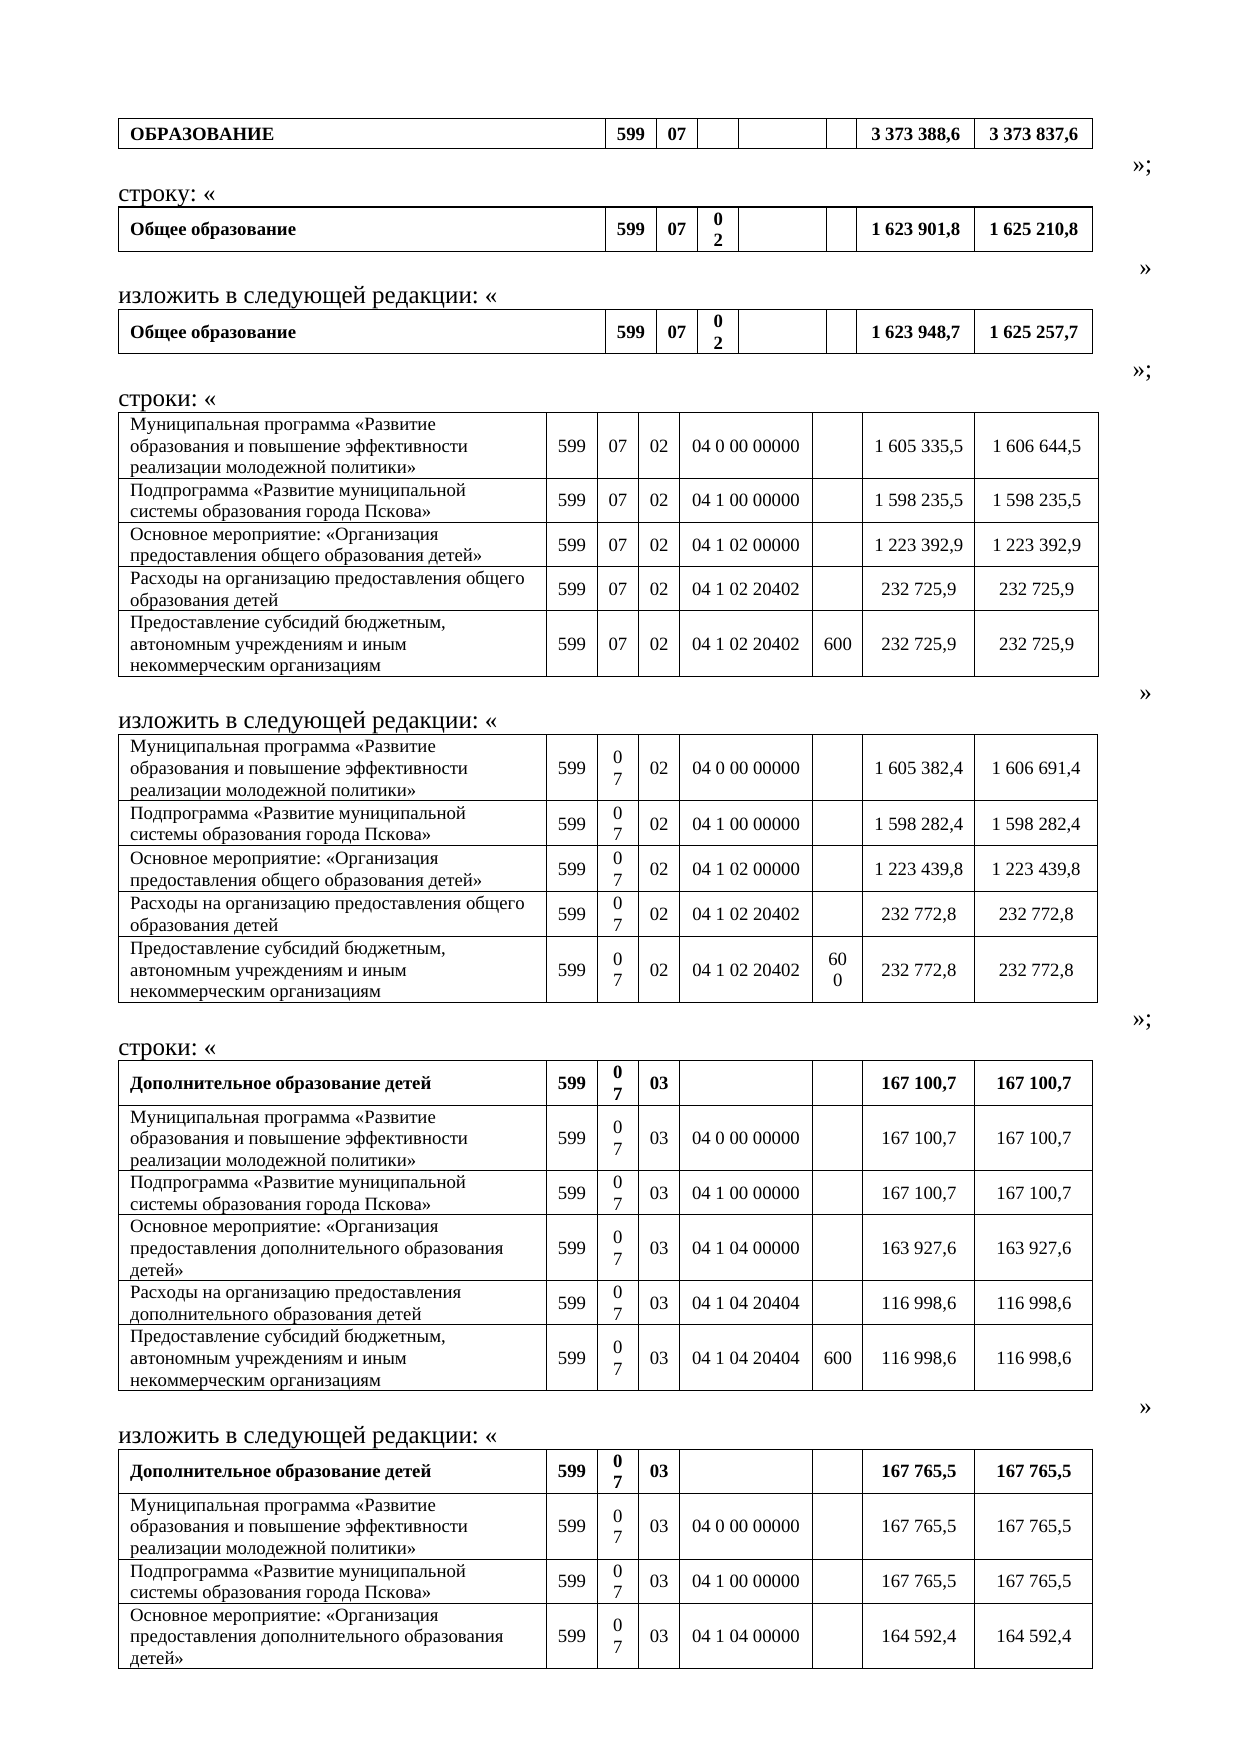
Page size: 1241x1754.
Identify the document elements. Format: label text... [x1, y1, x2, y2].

table_cell 03 [639, 1106, 679, 1170]
table_header 02 [639, 735, 679, 800]
table_cell Предоставление субсидий бюджетным, автономным учреждениям и иным некоммерческим организациям [119, 937, 546, 1002]
text строки: « [118, 383, 1152, 412]
text изложить в следующей редакции: « [118, 706, 1152, 734]
table_header 04 0 00 00000 [680, 413, 812, 478]
table_cell 07 [598, 523, 638, 566]
table_cell 167 100,7 [863, 1106, 974, 1170]
table_cell 164 592,4 [975, 1604, 1092, 1668]
table_cell [813, 523, 862, 566]
table_header [813, 735, 862, 800]
table_cell 164 592,4 [863, 1604, 974, 1668]
table_cell 02 [639, 801, 679, 845]
table_cell [813, 1494, 862, 1558]
table_header [698, 119, 738, 148]
table_cell 599 [547, 479, 597, 522]
table_header 07 [598, 1061, 638, 1104]
table_cell 116 998,6 [863, 1281, 974, 1324]
table_cell 599 [547, 1171, 597, 1214]
text » [118, 677, 1152, 706]
table_cell 599 [547, 1604, 597, 1668]
table_header Муниципальная программа «Развитие образования и повышение эффективности реализации молодежной политики» [119, 413, 546, 478]
table_cell 04 1 04 20404 [680, 1281, 812, 1324]
table_cell 07 [598, 801, 638, 845]
table_cell 232 725,9 [975, 611, 1098, 676]
table_cell 04 1 02 00000 [680, 523, 812, 566]
table_cell 167 765,5 [863, 1494, 974, 1558]
table_cell Расходы на организацию предоставления общего образования детей [119, 567, 546, 610]
table_cell [813, 1215, 862, 1280]
table_cell 167 100,7 [863, 1171, 974, 1214]
table_cell 02 [639, 479, 679, 522]
table_header [680, 1450, 812, 1493]
table_cell 03 [639, 1494, 679, 1558]
table_header 02 [639, 413, 679, 478]
table_cell 02 [639, 567, 679, 610]
table_header 1 605 335,5 [863, 413, 974, 478]
table_cell 1 598 282,4 [863, 801, 974, 845]
table_header 3 373 388,6 [857, 119, 974, 148]
text » [118, 252, 1152, 280]
table_cell 07 [598, 1215, 638, 1280]
table_cell 04 1 00 00000 [680, 479, 812, 522]
table_cell 232 725,9 [863, 611, 974, 676]
table_cell 03 [639, 1604, 679, 1668]
table_cell 04 1 02 20402 [680, 892, 812, 936]
table_cell 03 [639, 1560, 679, 1603]
table_cell Подпрограмма «Развитие муниципальной системы образования города Пскова» [119, 801, 546, 845]
table_header 1 625 257,7 [975, 310, 1092, 353]
table_cell 599 [547, 567, 597, 610]
table_cell 599 [547, 1106, 597, 1170]
table_cell Расходы на организацию предоставления дополнительного образования детей [119, 1281, 546, 1324]
table_header 599 [606, 119, 656, 148]
table_cell 04 1 04 00000 [680, 1215, 812, 1280]
table_header 167 100,7 [975, 1061, 1092, 1104]
table_cell Муниципальная программа «Развитие образования и повышение эффективности реализации молодежной политики» [119, 1494, 546, 1558]
table_header 1 625 210,8 [975, 208, 1092, 251]
table_cell 04 0 00 00000 [680, 1494, 812, 1558]
table_cell Подпрограмма «Развитие муниципальной системы образования города Пскова» [119, 1560, 546, 1603]
table_cell 232 725,9 [863, 567, 974, 610]
table_header 04 0 00 00000 [680, 735, 812, 800]
text »; [118, 1003, 1152, 1032]
table_header 599 [547, 1450, 597, 1493]
table_cell [813, 801, 862, 845]
table_cell [813, 1560, 862, 1603]
table_cell 600 [813, 611, 862, 676]
table_header 07 [598, 1450, 638, 1493]
table_cell 04 1 02 20402 [680, 937, 812, 1002]
table_header [827, 310, 856, 353]
table_cell Основное мероприятие: «Организация предоставления дополнительного образования детей» [119, 1215, 546, 1280]
text изложить в следующей редакции: « [118, 280, 1152, 309]
table_header 03 [639, 1450, 679, 1493]
table_header [739, 208, 826, 251]
table_cell 599 [547, 1325, 597, 1390]
table_cell 07 [598, 1560, 638, 1603]
table_header 1 623 948,7 [857, 310, 974, 353]
table_cell [813, 479, 862, 522]
table_header ОБРАЗОВАНИЕ [119, 119, 605, 148]
table_header 07 [598, 735, 638, 800]
table_cell 07 [598, 937, 638, 1002]
table_cell 1 223 392,9 [975, 523, 1098, 566]
table_header [739, 310, 826, 353]
text строки: « [118, 1032, 1152, 1060]
table_cell 1 223 439,8 [975, 846, 1097, 891]
table_cell 03 [639, 1325, 679, 1390]
table_cell 599 [547, 1494, 597, 1558]
table_cell 116 998,6 [975, 1281, 1092, 1324]
table_cell [813, 1604, 862, 1668]
table_cell 599 [547, 937, 597, 1002]
table_header Дополнительное образование детей [119, 1061, 546, 1104]
table_header 03 [639, 1061, 679, 1104]
table_header [827, 208, 856, 251]
table_cell Подпрограмма «Развитие муниципальной системы образования города Пскова» [119, 479, 546, 522]
table_cell Расходы на организацию предоставления общего образования детей [119, 892, 546, 936]
table_header 02 [698, 208, 738, 251]
table_cell Муниципальная программа «Развитие образования и повышение эффективности реализации молодежной политики» [119, 1106, 546, 1170]
table_header 599 [547, 413, 597, 478]
table_cell 600 [813, 937, 862, 1002]
table_cell Предоставление субсидий бюджетным, автономным учреждениям и иным некоммерческим организациям [119, 1325, 546, 1390]
table_cell 1 223 439,8 [863, 846, 974, 891]
table_cell 232 772,8 [863, 892, 974, 936]
table_cell 1 223 392,9 [863, 523, 974, 566]
text »; [118, 354, 1152, 383]
table_header Муниципальная программа «Развитие образования и повышение эффективности реализации молодежной политики» [119, 735, 546, 800]
table_cell 599 [547, 1215, 597, 1280]
table_cell 07 [598, 1106, 638, 1170]
table_cell 04 1 04 20404 [680, 1325, 812, 1390]
table_header [827, 119, 856, 148]
table_header 02 [698, 310, 738, 353]
table_cell 1 598 282,4 [975, 801, 1097, 845]
table_cell 04 1 02 20402 [680, 567, 812, 610]
table_cell 03 [639, 1215, 679, 1280]
table_cell 02 [639, 937, 679, 1002]
table_cell 07 [598, 1604, 638, 1668]
text » [118, 1391, 1152, 1420]
table_cell 04 1 00 00000 [680, 1171, 812, 1214]
table_cell [813, 1281, 862, 1324]
table_cell 07 [598, 611, 638, 676]
table_cell Предоставление субсидий бюджетным, автономным учреждениям и иным некоммерческим организациям [119, 611, 546, 676]
table_cell 07 [598, 1171, 638, 1214]
table_cell 04 1 02 20402 [680, 611, 812, 676]
table_cell 599 [547, 801, 597, 845]
table_header [739, 119, 826, 148]
text изложить в следующей редакции: « [118, 1420, 1152, 1448]
table_cell 116 998,6 [975, 1325, 1092, 1390]
table_header 07 [598, 413, 638, 478]
table_cell 03 [639, 1281, 679, 1324]
table_header 07 [657, 119, 697, 148]
table_cell 02 [639, 523, 679, 566]
table_cell [813, 1171, 862, 1214]
table_cell 167 765,5 [975, 1494, 1092, 1558]
table_header 1 623 901,8 [857, 208, 974, 251]
table_cell 232 772,8 [863, 937, 974, 1002]
table_cell 07 [598, 479, 638, 522]
table_header [680, 1061, 812, 1104]
table_cell 07 [598, 1281, 638, 1324]
table_cell Основное мероприятие: «Организация предоставления общего образования детей» [119, 846, 546, 891]
table_header 167 765,5 [975, 1450, 1092, 1493]
table_cell 167 765,5 [975, 1560, 1092, 1603]
table_cell 04 1 00 00000 [680, 801, 812, 845]
table_cell Основное мероприятие: «Организация предоставления дополнительного образования детей» [119, 1604, 546, 1668]
table_header 1 605 382,4 [863, 735, 974, 800]
table_cell 1 598 235,5 [975, 479, 1098, 522]
table_cell 04 0 00 00000 [680, 1106, 812, 1170]
table_header 599 [547, 735, 597, 800]
table_header 167 100,7 [863, 1061, 974, 1104]
table_cell 167 100,7 [975, 1171, 1092, 1214]
table_cell 04 1 04 00000 [680, 1604, 812, 1668]
table_cell 116 998,6 [863, 1325, 974, 1390]
table_header 3 373 837,6 [975, 119, 1092, 148]
table_cell 02 [639, 892, 679, 936]
table_cell 599 [547, 1560, 597, 1603]
table_header 1 606 691,4 [975, 735, 1097, 800]
table_cell 07 [598, 892, 638, 936]
table_header 599 [606, 310, 656, 353]
table_cell 232 772,8 [975, 892, 1097, 936]
table_header [813, 1450, 862, 1493]
table_cell 07 [598, 1494, 638, 1558]
table_cell 167 100,7 [975, 1106, 1092, 1170]
table_cell 600 [813, 1325, 862, 1390]
table_header Общее образование [119, 310, 605, 353]
table_cell 04 1 00 00000 [680, 1560, 812, 1603]
table_cell 163 927,6 [975, 1215, 1092, 1280]
table_header 599 [547, 1061, 597, 1104]
table_header Дополнительное образование детей [119, 1450, 546, 1493]
table_cell 07 [598, 846, 638, 891]
table_header 07 [657, 208, 697, 251]
table_header 599 [606, 208, 656, 251]
table_cell Подпрограмма «Развитие муниципальной системы образования города Пскова» [119, 1171, 546, 1214]
table_header Общее образование [119, 208, 605, 251]
table_cell 03 [639, 1171, 679, 1214]
table_cell 1 598 235,5 [863, 479, 974, 522]
table_cell 599 [547, 523, 597, 566]
table_cell 599 [547, 846, 597, 891]
table_header 07 [657, 310, 697, 353]
text строку: « [118, 178, 1152, 206]
table_cell 167 765,5 [863, 1560, 974, 1603]
table_cell [813, 567, 862, 610]
table_header 1 606 644,5 [975, 413, 1098, 478]
table_cell 232 725,9 [975, 567, 1098, 610]
table_header 167 765,5 [863, 1450, 974, 1493]
table_cell 232 772,8 [975, 937, 1097, 1002]
text »; [118, 149, 1152, 178]
table_cell [813, 892, 862, 936]
table_cell 04 1 02 00000 [680, 846, 812, 891]
table_cell 163 927,6 [863, 1215, 974, 1280]
table_cell 599 [547, 892, 597, 936]
table_cell 07 [598, 567, 638, 610]
table_cell [813, 1106, 862, 1170]
table_cell 07 [598, 1325, 638, 1390]
table_cell Основное мероприятие: «Организация предоставления общего образования детей» [119, 523, 546, 566]
table_cell 599 [547, 1281, 597, 1324]
table_header [813, 413, 862, 478]
table_cell 02 [639, 846, 679, 891]
table_cell 02 [639, 611, 679, 676]
table_cell [813, 846, 862, 891]
table_cell 599 [547, 611, 597, 676]
table_header [813, 1061, 862, 1104]
